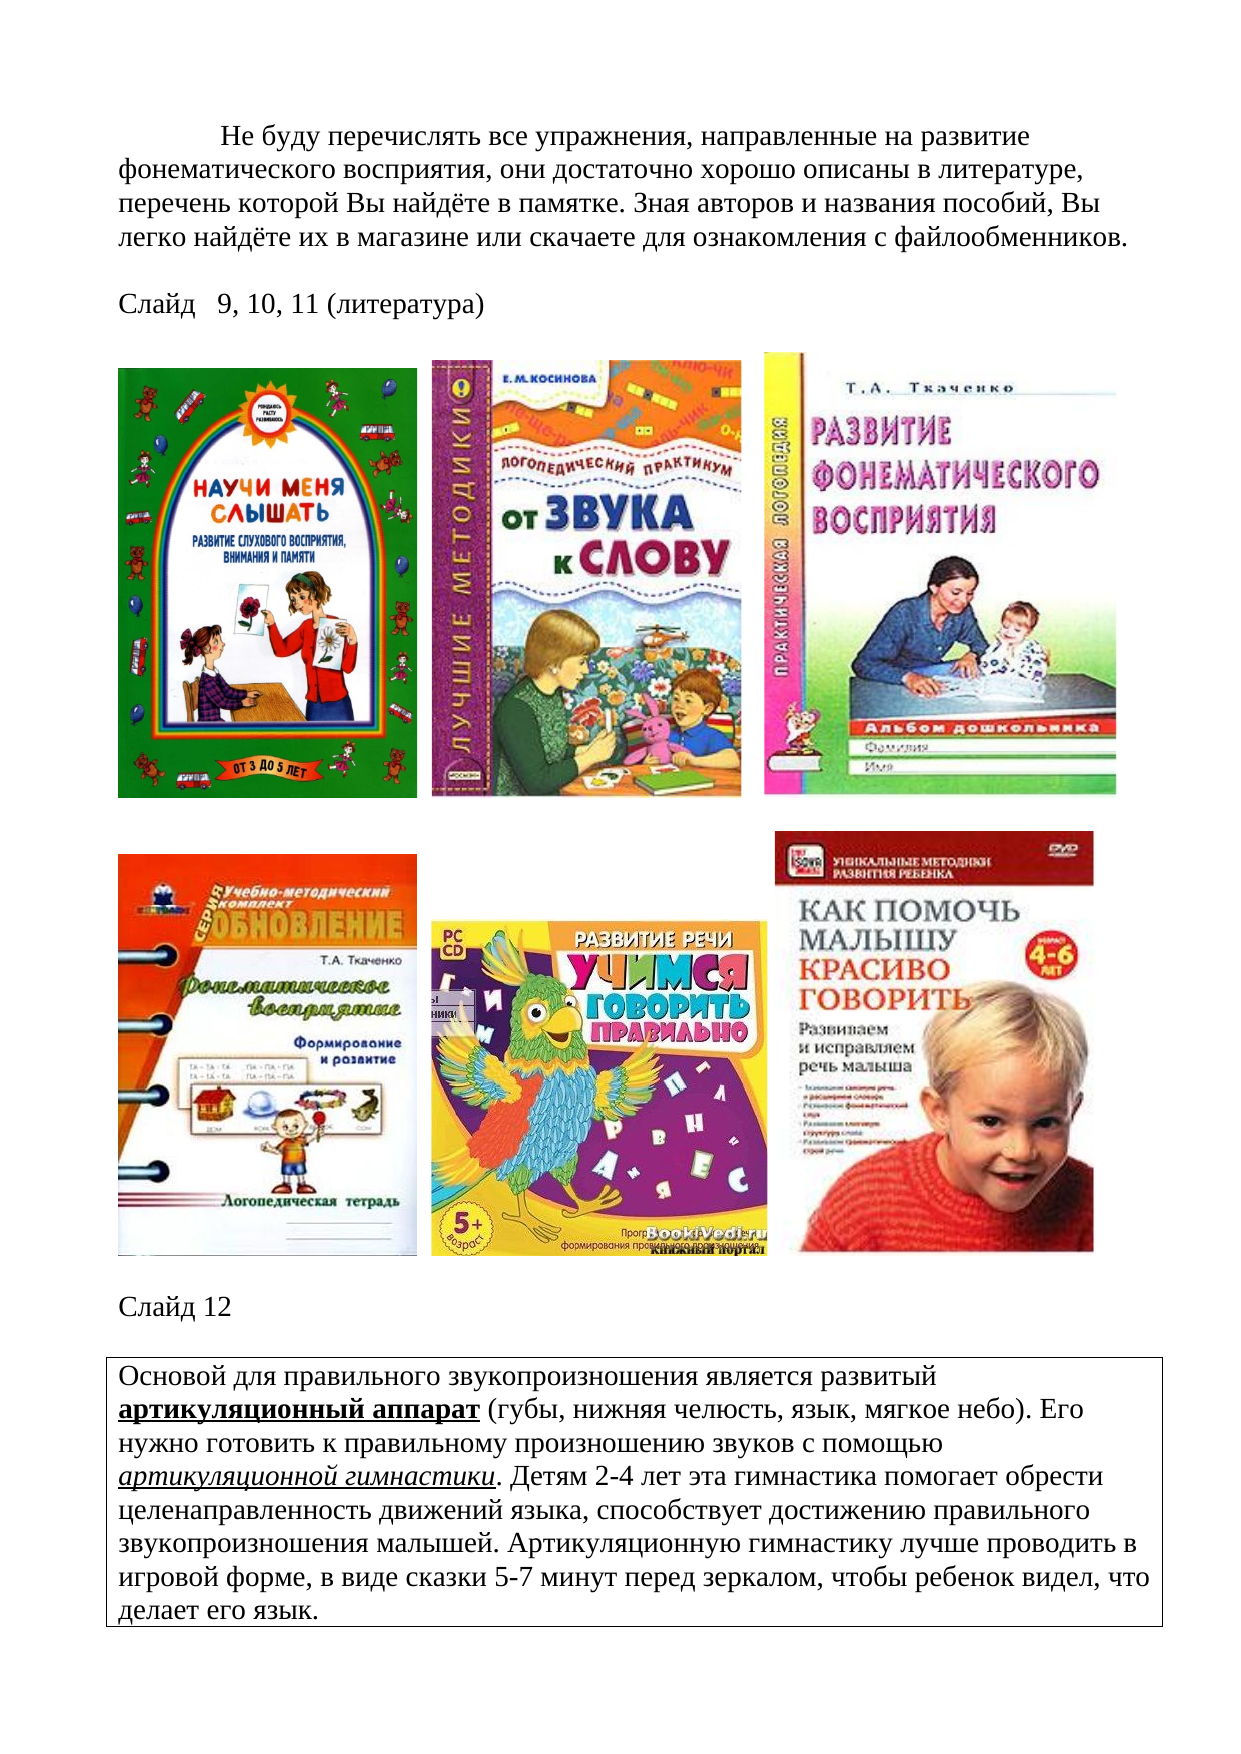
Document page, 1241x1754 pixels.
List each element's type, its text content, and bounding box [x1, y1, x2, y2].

picture [118, 368, 418, 798]
text Не буду перечислять все упражнения, направленные на развитие фонематического восприятия, они достаточно хорошо описаны в литературе, перечень которой Вы найдёте в памятке. Зная авторов и названия пособий, Вы легко найдёте их в магазине или скачаете для ознакомления с файлообменников. [118, 118, 1152, 252]
picture [431, 360, 743, 798]
table_header Основой для правильного звукопроизношения является развитый артикуляционный аппарат (губы, нижняя челюсть, язык, мягкое небо). Его нужно готовить к правильному произношению звуков с помощью артикуляционной гимнастики. Детям 2-4 лет эта гимнастика помогает обрести целенаправленность движений языка, способствует достижению правильного звукопроизношения малышей. Артикуляционную гимнастику лучше проводить в игровой форме, в виде сказки 5-7 минут перед зеркалом, чтобы ребенок видел, что делает его язык. [107, 1358, 1162, 1626]
text Слайд 9, 10, 11 (литература) [118, 286, 1152, 319]
text Слайд 12 [118, 1289, 1152, 1323]
picture [764, 352, 1119, 798]
picture [774, 831, 1104, 1256]
picture [431, 919, 768, 1256]
picture [118, 854, 417, 1256]
